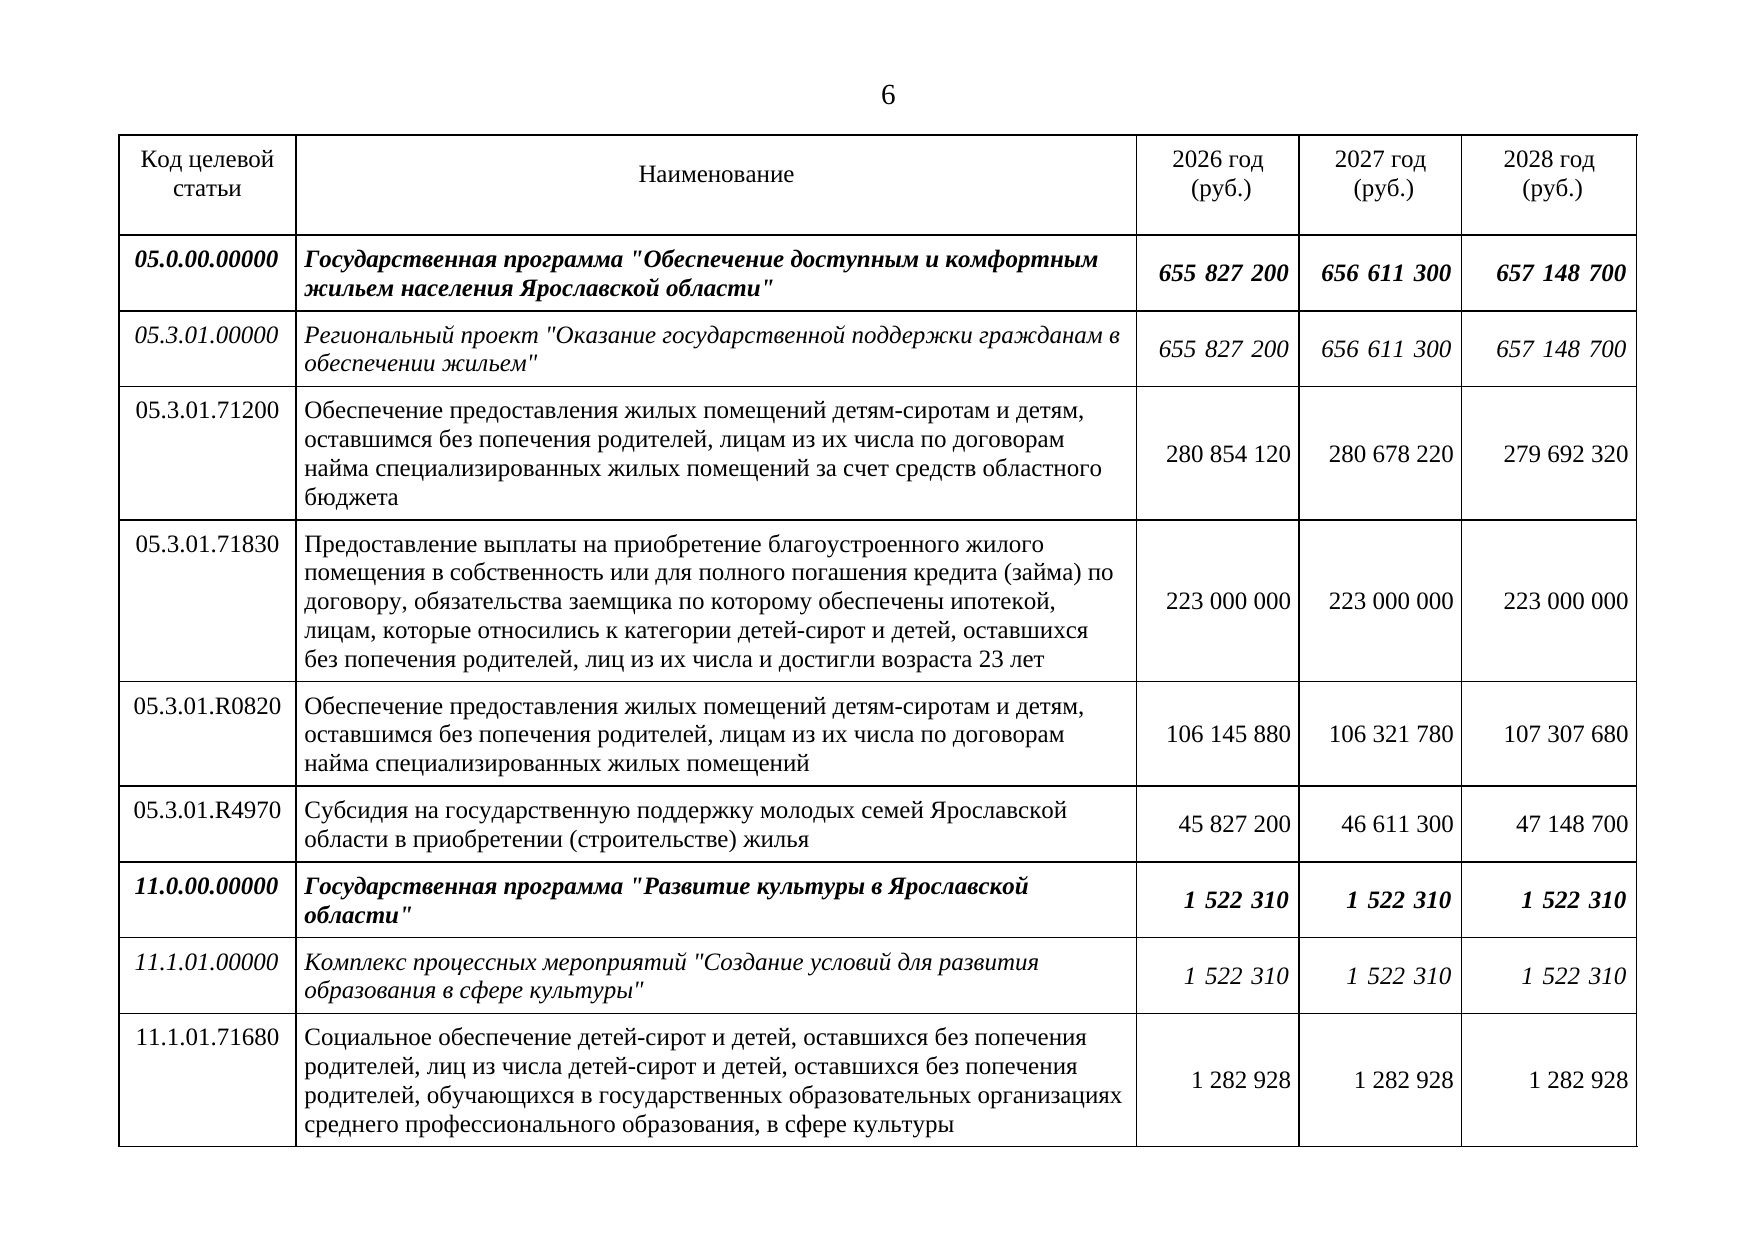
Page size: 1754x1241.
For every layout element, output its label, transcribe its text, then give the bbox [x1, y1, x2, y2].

table_cell 280 678 220 [1300, 387, 1461, 519]
table_cell 223 000 000 [1300, 521, 1461, 681]
table_cell 05.3.01.71830 [120, 521, 295, 681]
table_cell 05.0.00.00000 [120, 236, 295, 310]
table_cell 05.3.01.71200 [120, 387, 295, 519]
table_cell 45 827 200 [1137, 787, 1298, 861]
table_cell 223 000 000 [1137, 521, 1298, 681]
table_cell 1 522 310 [1300, 938, 1461, 1012]
table_cell 280 854 120 [1137, 387, 1298, 519]
table_cell 1 522 310 [1462, 863, 1636, 937]
table_cell 655 827 200 [1137, 236, 1298, 310]
table_cell Обеспечение предоставления жилых помещений детям-сиротам и детям, оставшимся без попечения родителей, лицам из их числа по договорам найма специализированных жилых помещений [297, 682, 1136, 785]
table_cell Государственная программа "Обеспечение доступным и комфортным жильем населения Ярославской области" [297, 236, 1136, 310]
table_cell 1 522 310 [1137, 938, 1298, 1012]
table_cell 05.3.01.R4970 [120, 787, 295, 861]
table_cell 657 148 700 [1462, 312, 1636, 386]
table_cell Региональный проект "Оказание государственной поддержки гражданам в обеспечении жильем" [297, 312, 1136, 386]
table_header 2026 год (руб.) [1137, 136, 1298, 234]
table_cell 279 692 320 [1462, 387, 1636, 519]
table_cell 223 000 000 [1462, 521, 1636, 681]
table_cell 107 307 680 [1462, 682, 1636, 785]
table_cell 1 522 310 [1137, 863, 1298, 937]
table_cell 657 148 700 [1462, 236, 1636, 310]
table_header Наименование [297, 136, 1136, 234]
table_cell 1 282 928 [1300, 1014, 1461, 1146]
table_cell 46 611 300 [1300, 787, 1461, 861]
table_cell 106 145 880 [1137, 682, 1298, 785]
table_cell 47 148 700 [1462, 787, 1636, 861]
table_cell 1 282 928 [1462, 1014, 1636, 1146]
table_header 2028 год (руб.) [1462, 136, 1636, 234]
table_header 2027 год (руб.) [1300, 136, 1461, 234]
table_cell Социальное обеспечение детей-сирот и детей, оставшихся без попечения родителей, лиц из числа детей-сирот и детей, оставшихся без попечения родителей, обучающихся в государственных образовательных организациях среднего профессионального образования, в сфере культуры [297, 1014, 1136, 1146]
table_cell Государственная программа "Развитие культуры в Ярославской области" [297, 863, 1136, 937]
table_cell 655 827 200 [1137, 312, 1298, 386]
table_cell Субсидия на государственную поддержку молодых семей Ярославской области в приобретении (строительстве) жилья [297, 787, 1136, 861]
table_cell 05.3.01.00000 [120, 312, 295, 386]
table_cell 11.0.00.00000 [120, 863, 295, 937]
table_cell 1 522 310 [1462, 938, 1636, 1012]
table_cell 05.3.01.R0820 [120, 682, 295, 785]
table_cell 11.1.01.00000 [120, 938, 295, 1012]
table_header Код целевой статьи [120, 136, 295, 234]
table_cell 1 282 928 [1137, 1014, 1298, 1146]
table_cell 106 321 780 [1300, 682, 1461, 785]
table_cell Обеспечение предоставления жилых помещений детям-сиротам и детям, оставшимся без попечения родителей, лицам из их числа по договорам найма специализированных жилых помещений за счет средств областного бюджета [297, 387, 1136, 519]
table_cell 656 611 300 [1300, 312, 1461, 386]
table_cell 11.1.01.71680 [120, 1014, 295, 1146]
table_cell 656 611 300 [1300, 236, 1461, 310]
table_cell 1 522 310 [1300, 863, 1461, 937]
table_cell Комплекс процессных мероприятий "Создание условий для развития образования в сфере культуры" [297, 938, 1136, 1012]
table_cell Предоставление выплаты на приобретение благоустроенного жилого помещения в собственность или для полного погашения кредита (займа) по договору, обязательства заемщика по которому обеспечены ипотекой, лицам, которые относились к категории детей-сирот и детей, оставшихся без попечения родителей, лиц из их числа и достигли возраста 23 лет [297, 521, 1136, 681]
